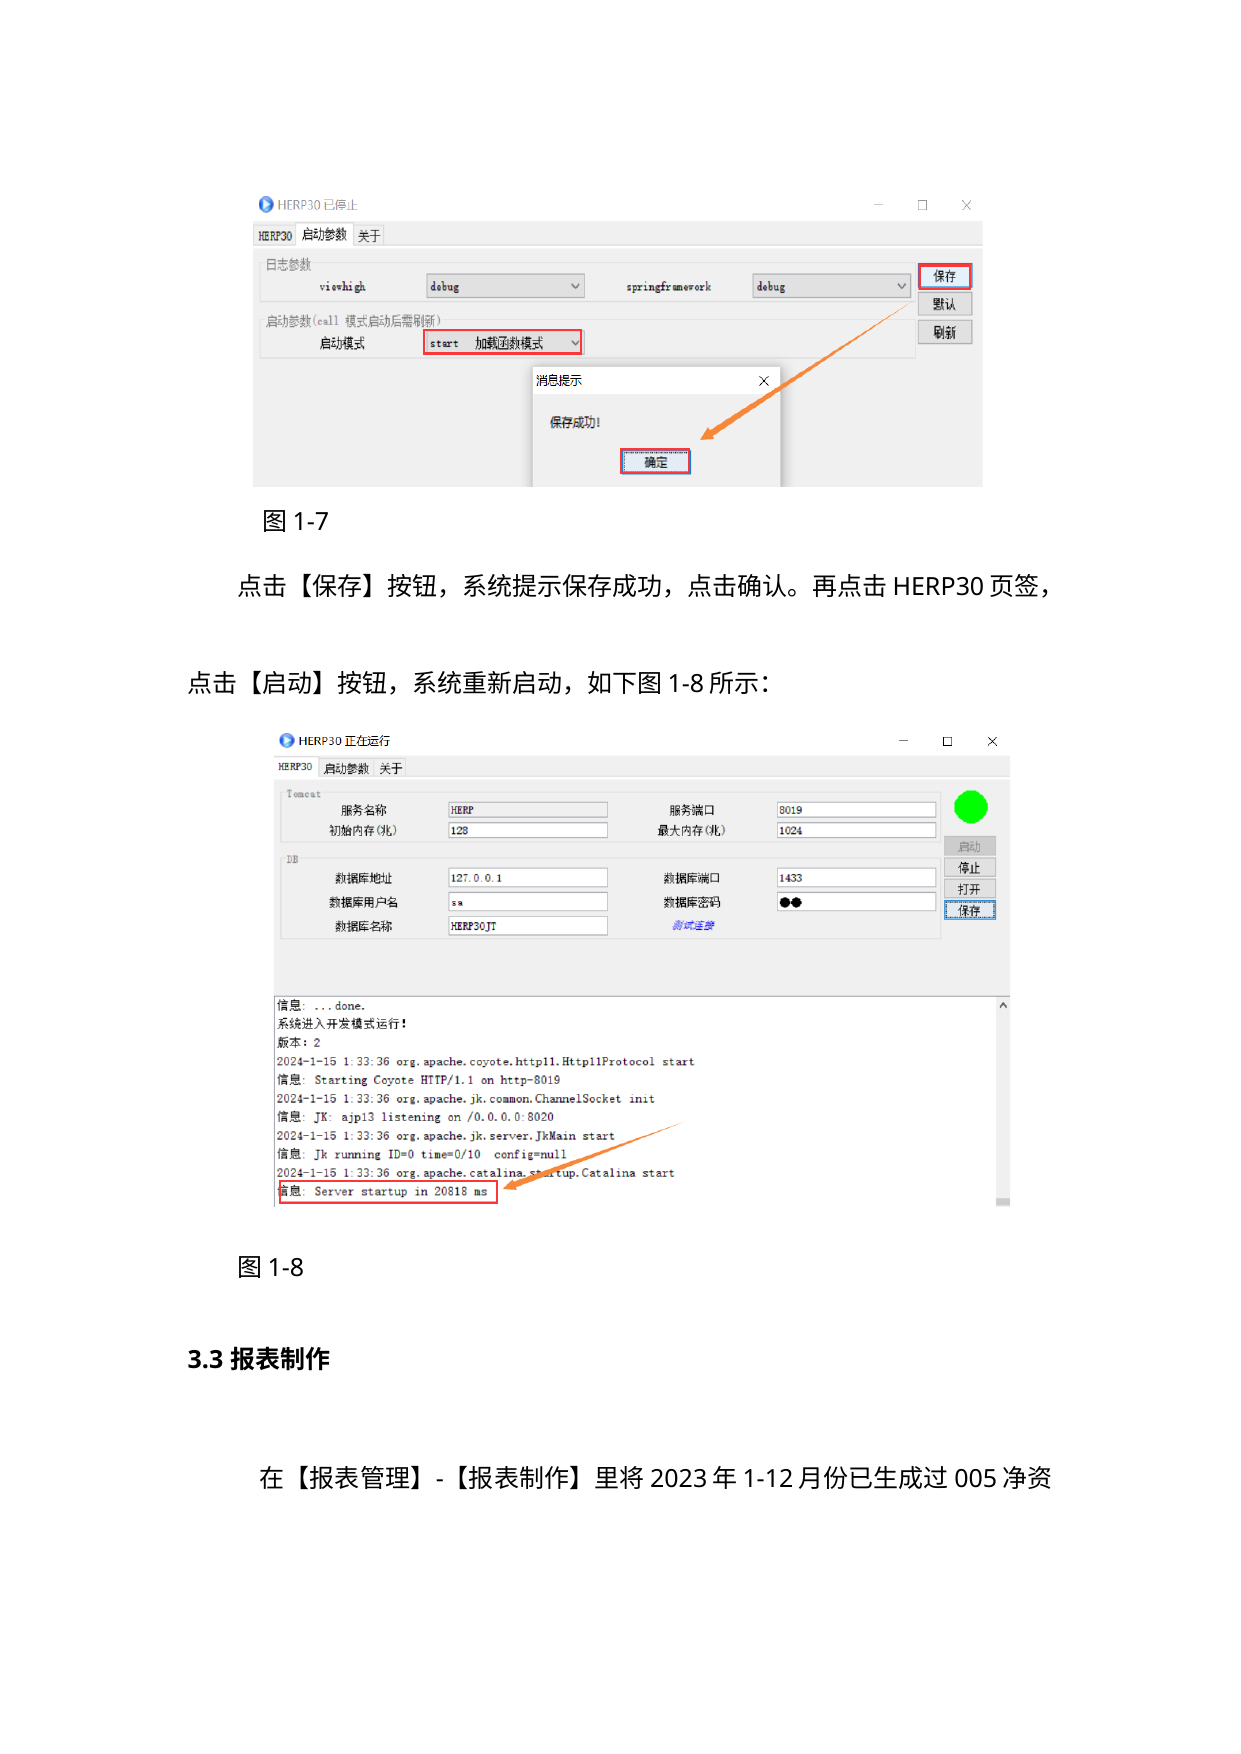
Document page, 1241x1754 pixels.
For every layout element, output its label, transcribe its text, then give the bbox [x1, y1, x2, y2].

picture [253, 194, 983, 487]
subtitle 3.3 报表制作 [187, 1326, 1053, 1391]
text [209, 1444, 1053, 1509]
text 图1-7 [187, 487, 1053, 552]
picture [273, 732, 1011, 1207]
text 图1-8 [187, 1233, 1053, 1298]
text 点击【保存】按钮，系统提示保存成功，点击确认。再点击HERP30页签，点击【启动】按钮，系统重新启动，如下图1-8所示： [187, 552, 1053, 714]
